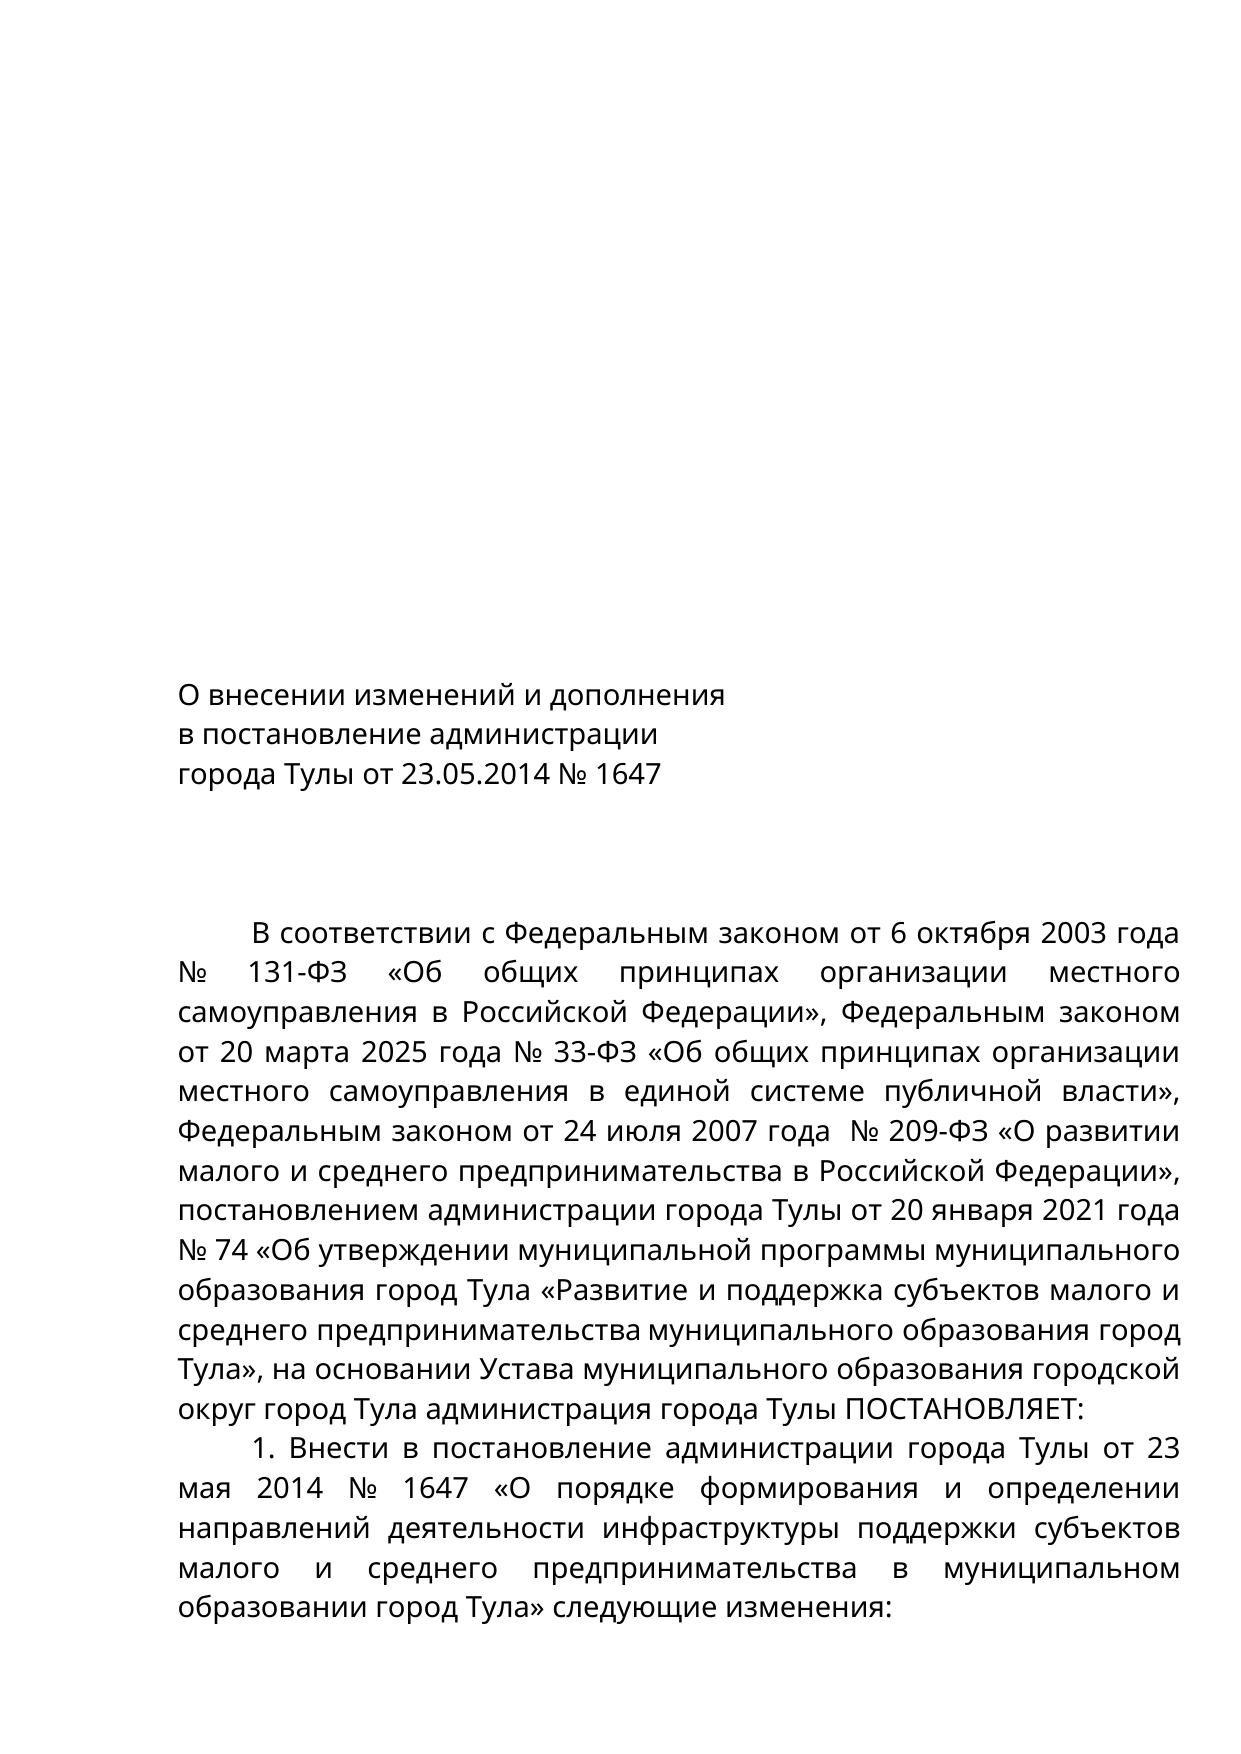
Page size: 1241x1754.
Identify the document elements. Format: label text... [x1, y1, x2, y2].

text В соответствии с Федеральным законом от 6 октября 2003 года № 131-ФЗ «Об общих принципах организации местного самоуправления в Российской Федерации», Федеральным законом от 20 марта 2025 года № 33-ФЗ «Об общих принципах организации местного самоуправления в единой системе публичной власти», Федеральным законом от 24 июля 2007 года № 209-ФЗ «О развитии малого и среднего предпринимательства в Российской Федерации», постановлением администрации города Тулы от 20 января 2021 года № 74 «Об утверждении муниципальной программы муниципального образования город Тула «Развитие и поддержка субъектов малого и среднего предпринимательства муниципального образования город Тула», на основании Устава муниципального образования городской округ город Тула администрация города Тулы ПОСТАНОВЛЯЕТ: [177, 912, 1181, 1428]
text 1. Внести в постановление администрации города Тулы от 23 мая 2014 № 1647 «О порядке формирования и определении направлений деятельности инфраструктуры поддержки субъектов малого и среднего предпринимательства в муниципальном образовании город Тула» следующие изменения: [177, 1428, 1181, 1626]
text О внесении изменений и дополнения [177, 674, 1181, 713]
text в постановление администрации [177, 713, 1181, 753]
text города Тулы от 23.05.2014 № 1647 [177, 753, 1181, 793]
